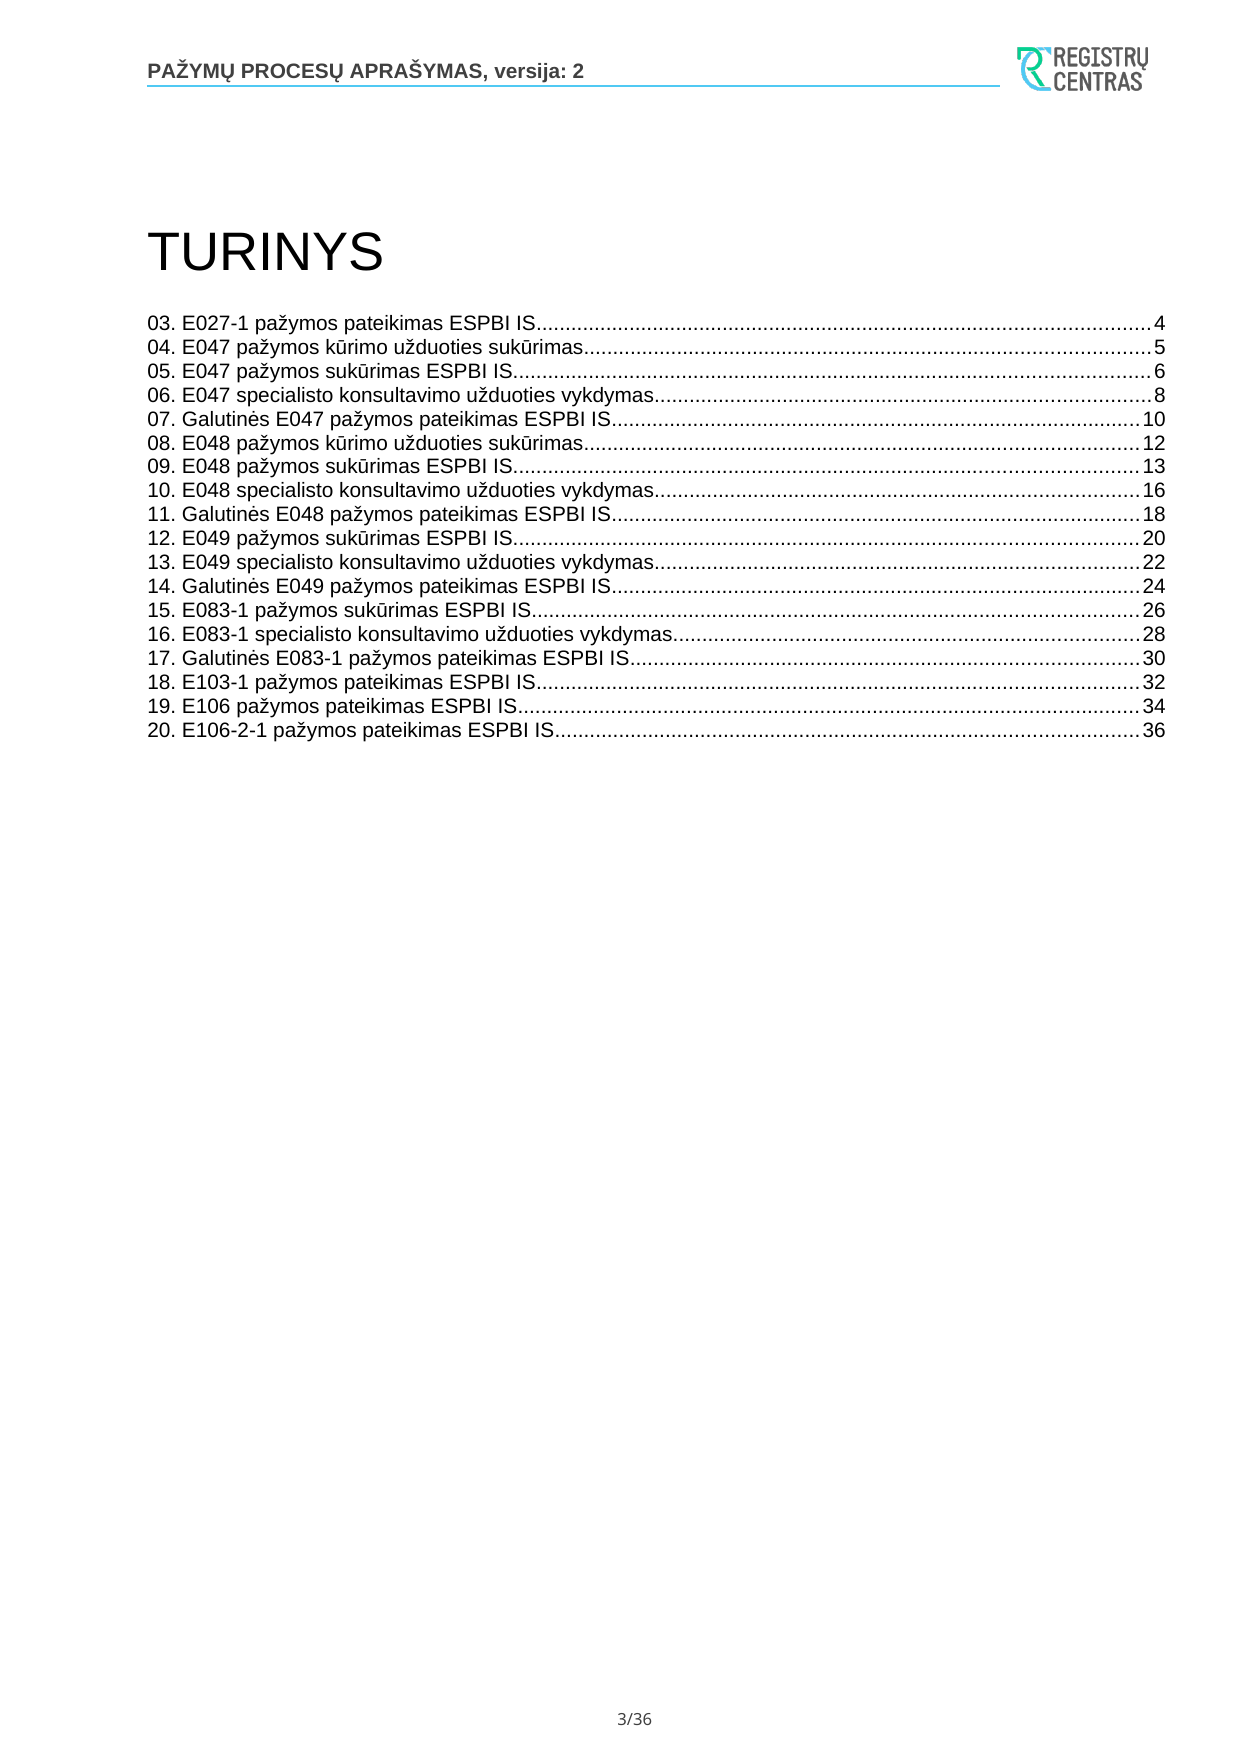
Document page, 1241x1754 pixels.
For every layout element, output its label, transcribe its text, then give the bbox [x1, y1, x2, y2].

subtitle Turinys [147, 219, 1167, 281]
text 05. E047 pažymos sukūrimas ESPBI IS 6 [147, 358, 1167, 382]
picture [1016, 45, 1149, 92]
text 11. Galutinės E048 pažymos pateikimas ESPBI IS 18 [147, 502, 1167, 526]
text 15. E083-1 pažymos sukūrimas ESPBI IS 26 [147, 598, 1167, 622]
text 16. E083-1 specialisto konsultavimo užduoties vykdymas 28 [147, 622, 1167, 646]
text 20. E106-2-1 pažymos pateikimas ESPBI IS 36 [147, 718, 1167, 742]
text 10. E048 specialisto konsultavimo užduoties vykdymas 16 [147, 478, 1167, 502]
text 13. E049 specialisto konsultavimo užduoties vykdymas 22 [147, 550, 1167, 574]
text 04. E047 pažymos kūrimo užduoties sukūrimas 5 [147, 334, 1167, 358]
text 08. E048 pažymos kūrimo užduoties sukūrimas 12 [147, 430, 1167, 454]
text 19. E106 pažymos pateikimas ESPBI IS 34 [147, 694, 1167, 718]
text 07. Galutinės E047 pažymos pateikimas ESPBI IS 10 [147, 406, 1167, 430]
text 03. E027-1 pažymos pateikimas ESPBI IS 4 [147, 311, 1167, 334]
text 06. E047 specialisto konsultavimo užduoties vykdymas 8 [147, 382, 1167, 406]
text 18. E103-1 pažymos pateikimas ESPBI IS 32 [147, 670, 1167, 694]
text 14. Galutinės E049 pažymos pateikimas ESPBI IS 24 [147, 574, 1167, 598]
text 17. Galutinės E083-1 pažymos pateikimas ESPBI IS 30 [147, 646, 1167, 670]
text 09. E048 pažymos sukūrimas ESPBI IS 13 [147, 454, 1167, 478]
text 12. E049 pažymos sukūrimas ESPBI IS 20 [147, 526, 1167, 550]
